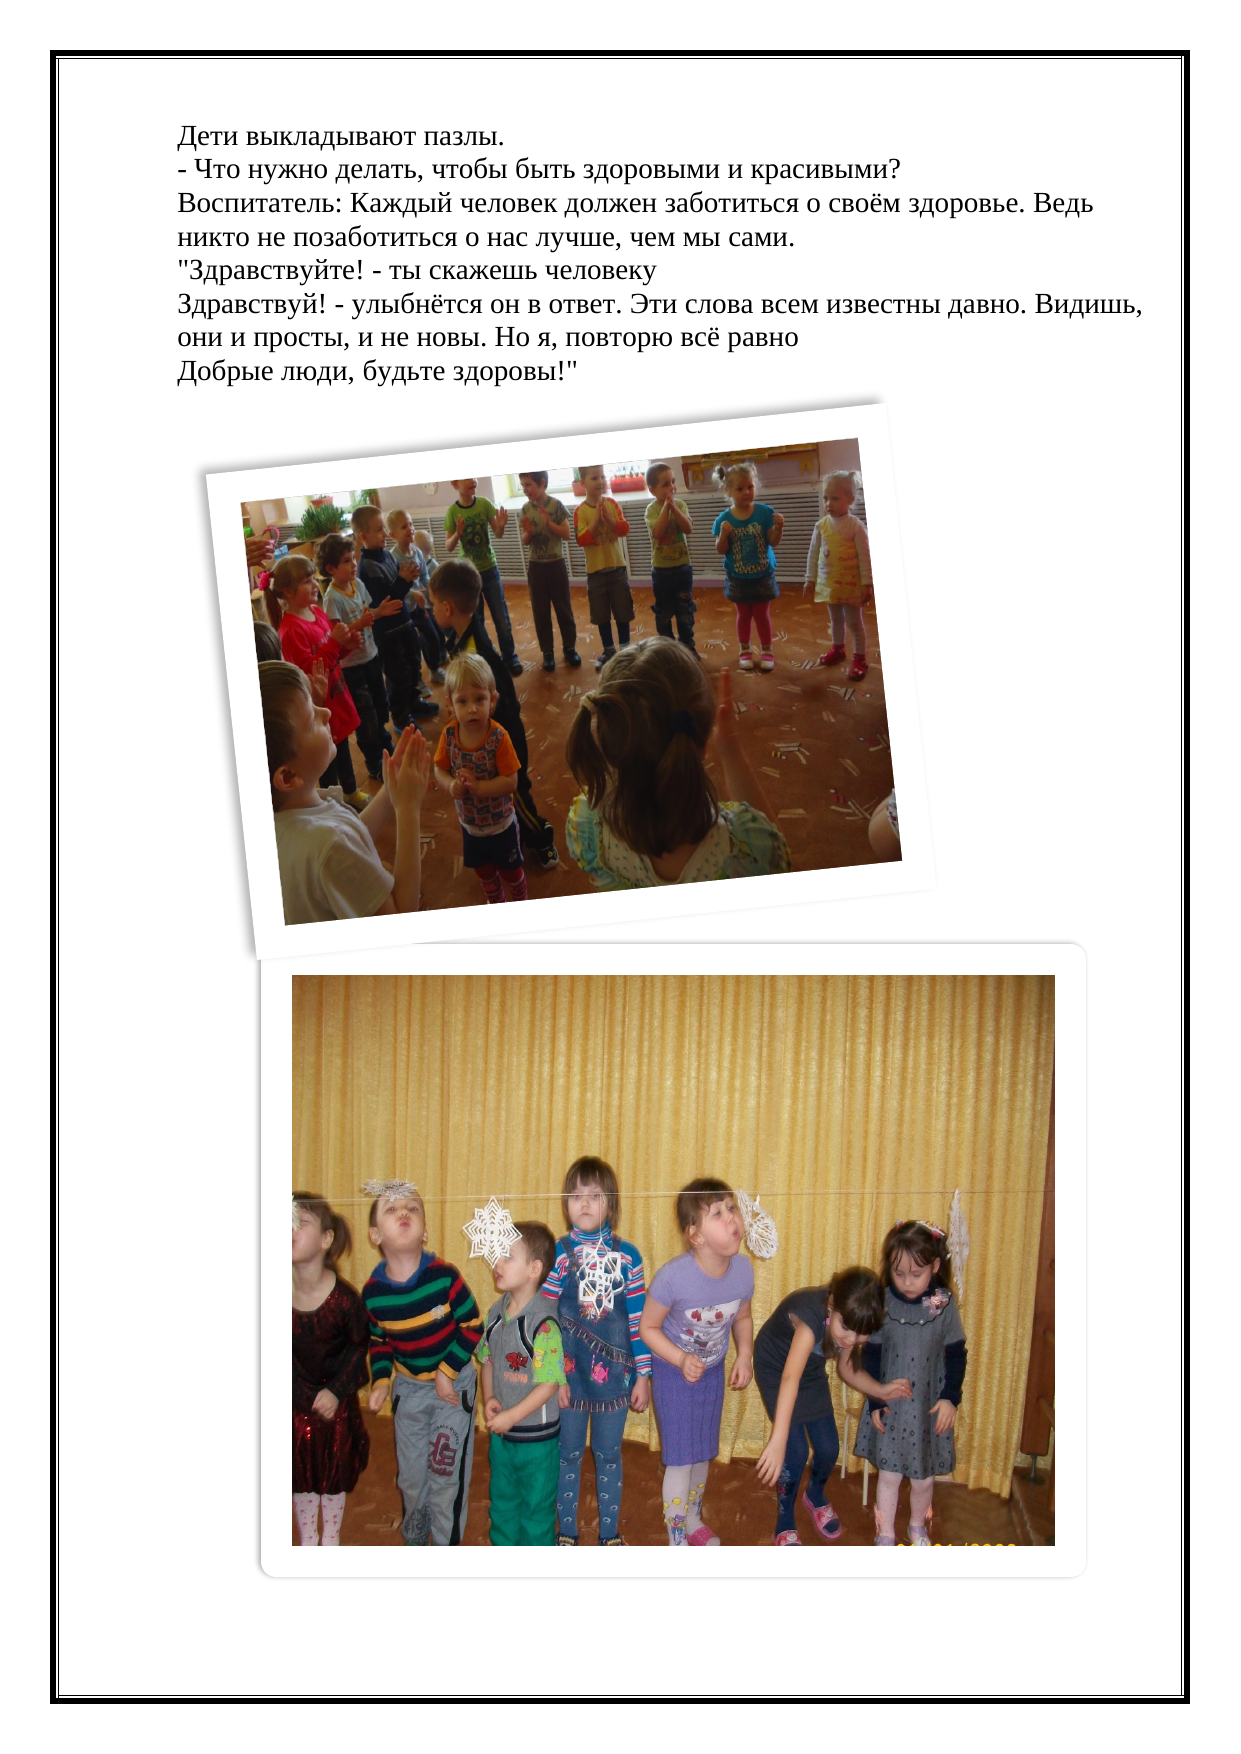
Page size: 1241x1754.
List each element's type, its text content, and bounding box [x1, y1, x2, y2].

text Добрые люди, будьте здоровы!" [177, 353, 1152, 386]
text Здравствуй! - улыбнётся он в ответ. Эти слова всем известны давно. Видишь, они и просты, и не новы. Но я, повторю всё равно [177, 286, 1152, 353]
text Воспитатель: Каждый человек должен заботиться о своём здоровье. Ведь никто не позаботиться о нас лучше, чем мы сами. [177, 185, 1152, 252]
text - Что нужно делать, чтобы быть здоровыми и красивыми? [177, 152, 1152, 185]
text Дети выкладывают пазлы. [177, 118, 1152, 152]
text "Здравствуйте! - ты скажешь человеку [177, 252, 1152, 286]
picture [241, 439, 902, 925]
picture [292, 975, 1055, 1546]
